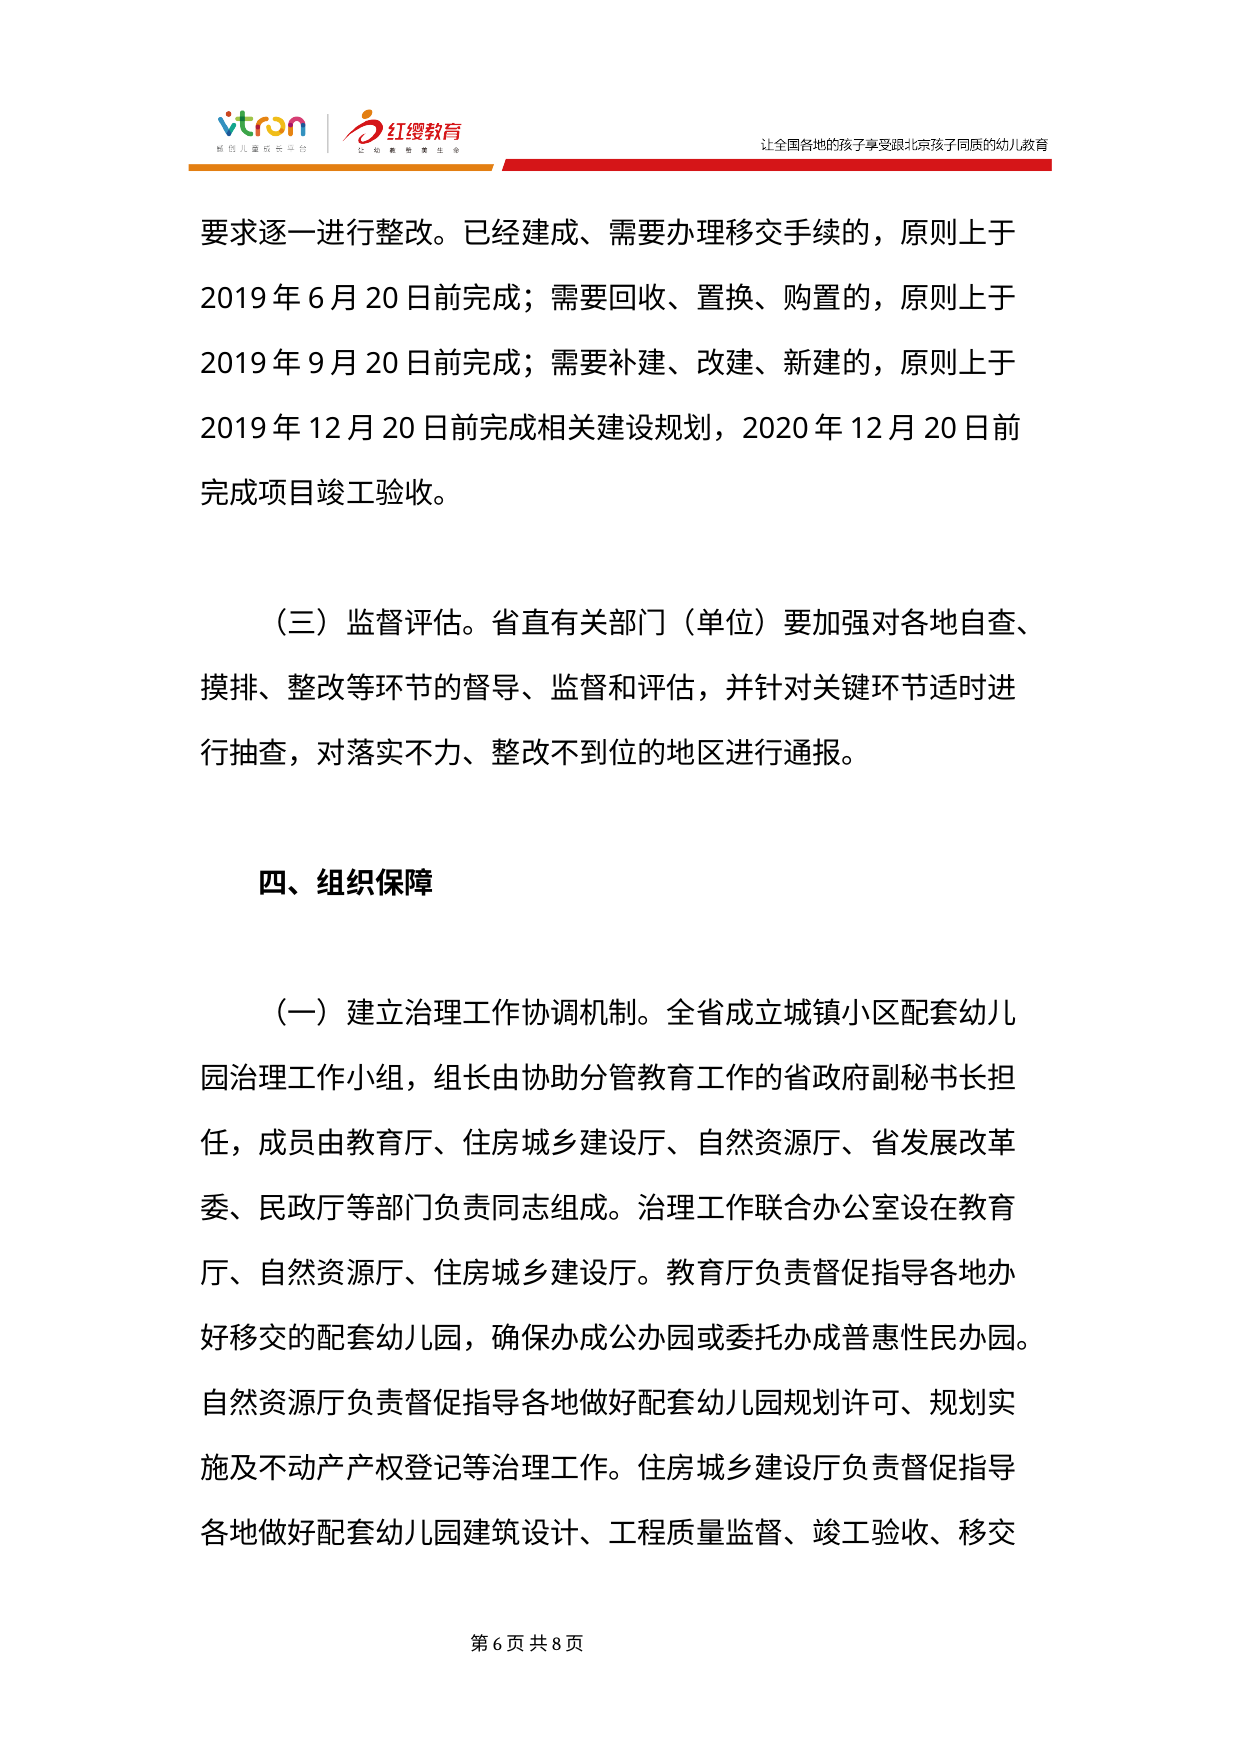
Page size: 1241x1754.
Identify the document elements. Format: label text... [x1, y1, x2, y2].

picture [188, 88, 1052, 189]
